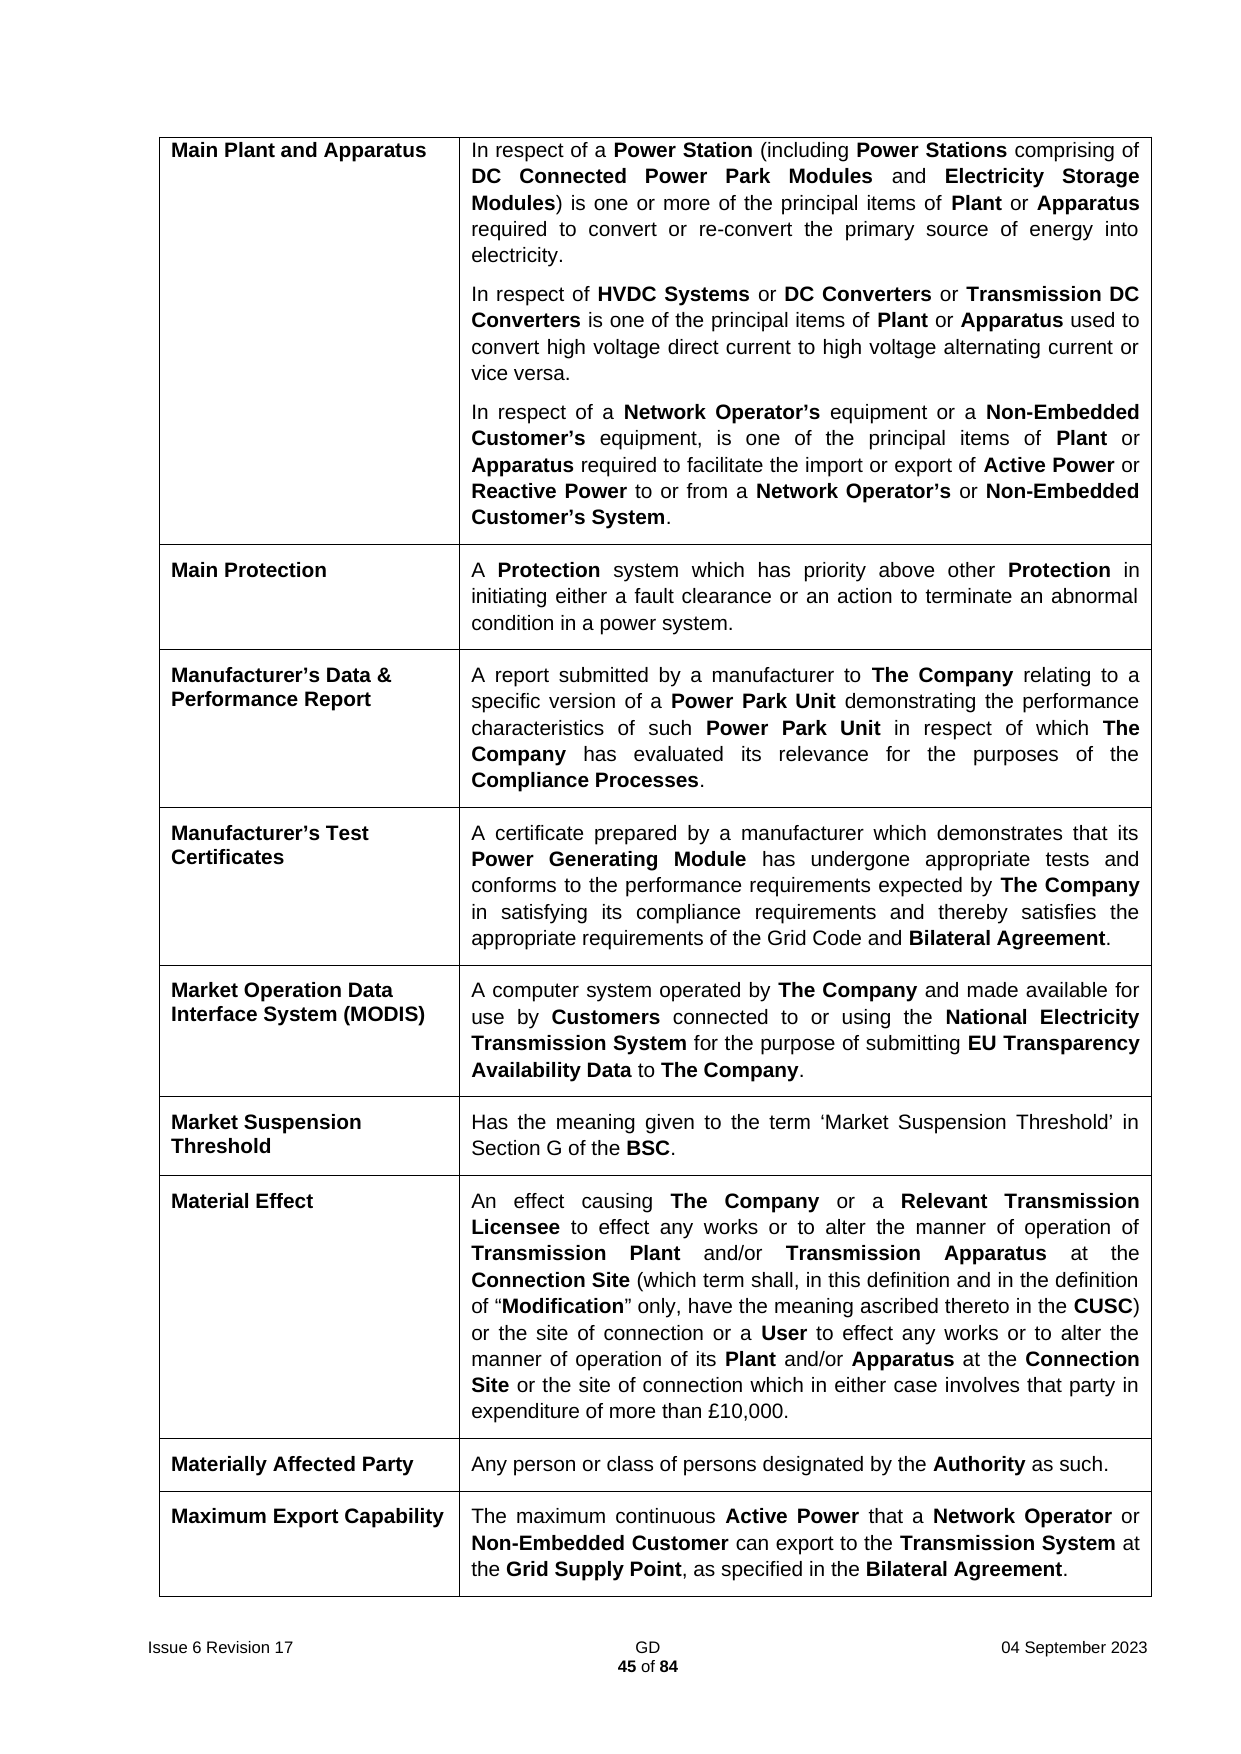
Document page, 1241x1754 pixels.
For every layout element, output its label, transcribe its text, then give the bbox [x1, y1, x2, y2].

table_cell A Protection system which has priority above other Protection in initiating either a fault clearance or an action to terminate an abnormal condition in a power system. [460, 545, 1151, 649]
table_cell Manufacturer’s Data & Performance Report [160, 650, 459, 807]
table_cell Material Effect [160, 1176, 459, 1438]
table_cell An effect causing The Company or a Relevant Transmission Licensee to effect any works or to alter the manner of operation of Transmission Plant and/or Transmission Apparatus at the Connection Site (which term shall, in this definition and in the definition of “Modification” only, have the meaning ascribed thereto in the CUSC) or the site of connection or a User to effect any works or to alter the manner of operation of its Plant and/or Apparatus at the Connection Site or the site of connection which in either case involves that party in expenditure of more than £10,000. [460, 1176, 1151, 1438]
table_cell Maximum Export Capability [160, 1492, 459, 1596]
table_cell Market Suspension Threshold [160, 1097, 459, 1175]
table_cell Main Protection [160, 545, 459, 649]
table_cell A certificate prepared by a manufacturer which demonstrates that its Power Generating Module has undergone appropriate tests and conforms to the performance requirements expected by The Company in satisfying its compliance requirements and thereby satisfies the appropriate requirements of the Grid Code and Bilateral Agreement. [460, 808, 1151, 965]
table_cell Materially Affected Party [160, 1439, 459, 1491]
table_cell In respect of a Power Station (including Power Stations comprising of DC Connected Power Park Modules and Electricity Storage Modules) is one or more of the principal items of Plant or Apparatus required to convert or re-convert the primary source of energy into electricity. In respect of HVDC Systems or DC Converters or Transmission DC Converters is one of the principal items of Plant or Apparatus used to convert high voltage direct current to high voltage alternating current or vice versa. In respect of a Network Operator’s equipment or a Non-Embedded Customer’s equipment, is one of the principal items of Plant or Apparatus required to facilitate the import or export of Active Power or Reactive Power to or from a Network Operator’s or Non-Embedded Customer’s System. [460, 138, 1151, 544]
table_cell A report submitted by a manufacturer to The Company relating to a specific version of a Power Park Unit demonstrating the performance characteristics of such Power Park Unit in respect of which The Company has evaluated its relevance for the purposes of the Compliance Processes. [460, 650, 1151, 807]
table_cell Market Operation Data Interface System (MODIS) [160, 966, 459, 1096]
table_cell Has the meaning given to the term ‘Market Suspension Threshold’ in Section G of the BSC. [460, 1097, 1151, 1175]
table_cell A computer system operated by The Company and made available for use by Customers connected to or using the National Electricity Transmission System for the purpose of submitting EU Transparency Availability Data to The Company. [460, 966, 1151, 1096]
table_cell The maximum continuous Active Power that a Network Operator or Non-Embedded Customer can export to the Transmission System at the Grid Supply Point, as specified in the Bilateral Agreement. [460, 1492, 1151, 1596]
table_cell Manufacturer’s Test Certificates [160, 808, 459, 965]
table_cell Main Plant and Apparatus [160, 138, 459, 544]
table_cell Any person or class of persons designated by the Authority as such. [460, 1439, 1151, 1491]
